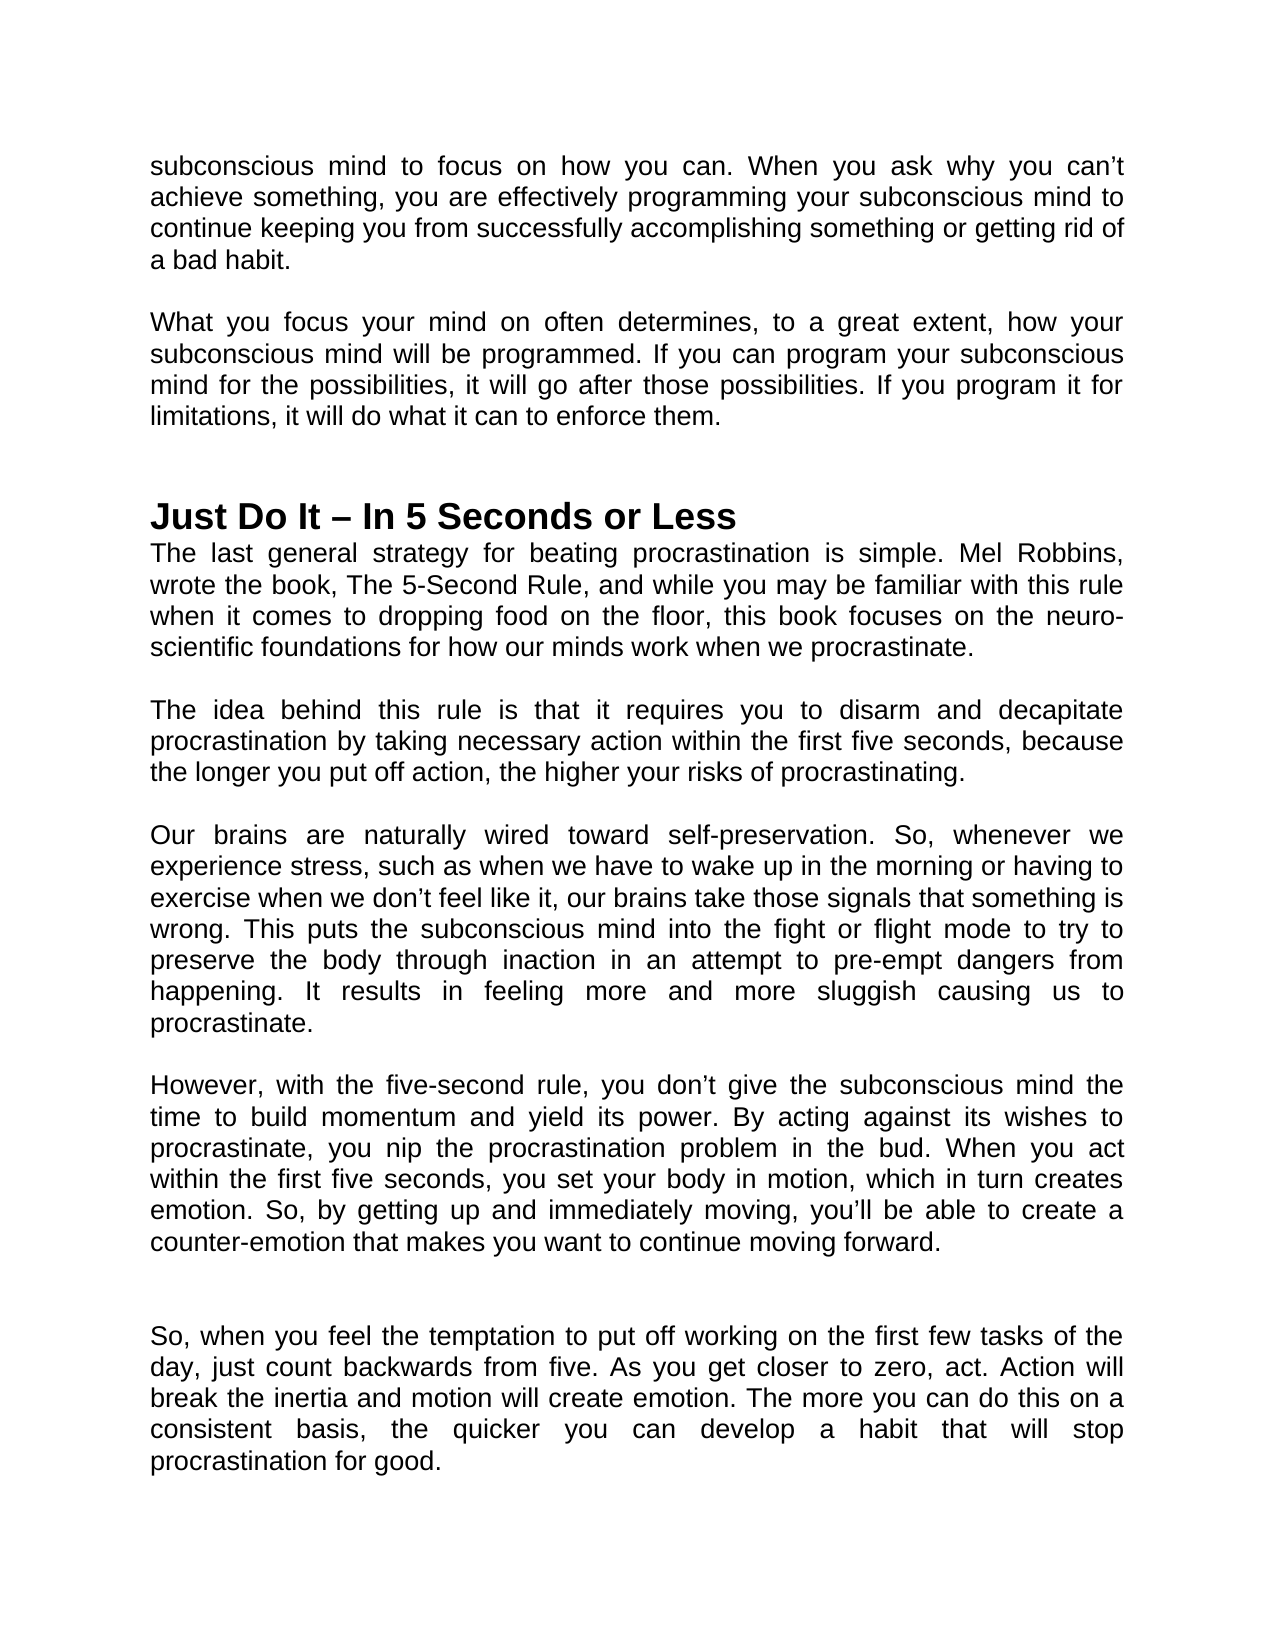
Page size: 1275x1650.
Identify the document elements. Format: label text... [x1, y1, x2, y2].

subtitle Just Do It – In 5 Seconds or Less [150, 494, 1125, 537]
text What you focus your mind on often determines, to a great extent, how your subconscious mind will be programmed. If you can program your subconscious mind for the possibilities, it will go after those possibilities. If you program it for limitations, it will do what it can to enforce them. [150, 306, 1125, 431]
text Our brains are naturally wired toward self-preservation. So, whenever we experience stress, such as when we have to wake up in the morning or having to exercise when we don’t feel like it, our brains take those signals that something is wrong. This puts the subconscious mind into the fight or flight mode to try to preserve the body through inaction in an attempt to pre-empt dangers from happening. It results in feeling more and more sluggish causing us to procrastinate. [150, 819, 1125, 1038]
text The idea behind this rule is that it requires you to disarm and decapitate procrastination by taking necessary action within the first five seconds, because the longer you put off action, the higher your risks of procrastinating. [150, 694, 1125, 788]
text However, with the five-second rule, you don’t give the subconscious mind the time to build momentum and yield its power. By acting against its wishes to procrastinate, you nip the procrastination problem in the bud. When you act within the first five seconds, you set your body in motion, which in turn creates emotion. So, by getting up and immediately moving, you’ll be able to create a counter-emotion that makes you want to continue moving forward. [150, 1069, 1125, 1257]
text The last general strategy for beating procrastination is simple. Mel Robbins, wrote the book, The 5-Second Rule, and while you may be familiar with this rule when it comes to dropping food on the floor, this book focuses on the neuro-scientific foundations for how our minds work when we procrastinate. [150, 537, 1125, 662]
text So, when you feel the temptation to put off working on the first few tasks of the day, just count backwards from five. As you get closer to zero, act. Action will break the inertia and motion will create emotion. The more you can do this on a consistent basis, the quicker you can develop a habit that will stop procrastination for good. [150, 1320, 1125, 1476]
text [150, 150, 1125, 275]
